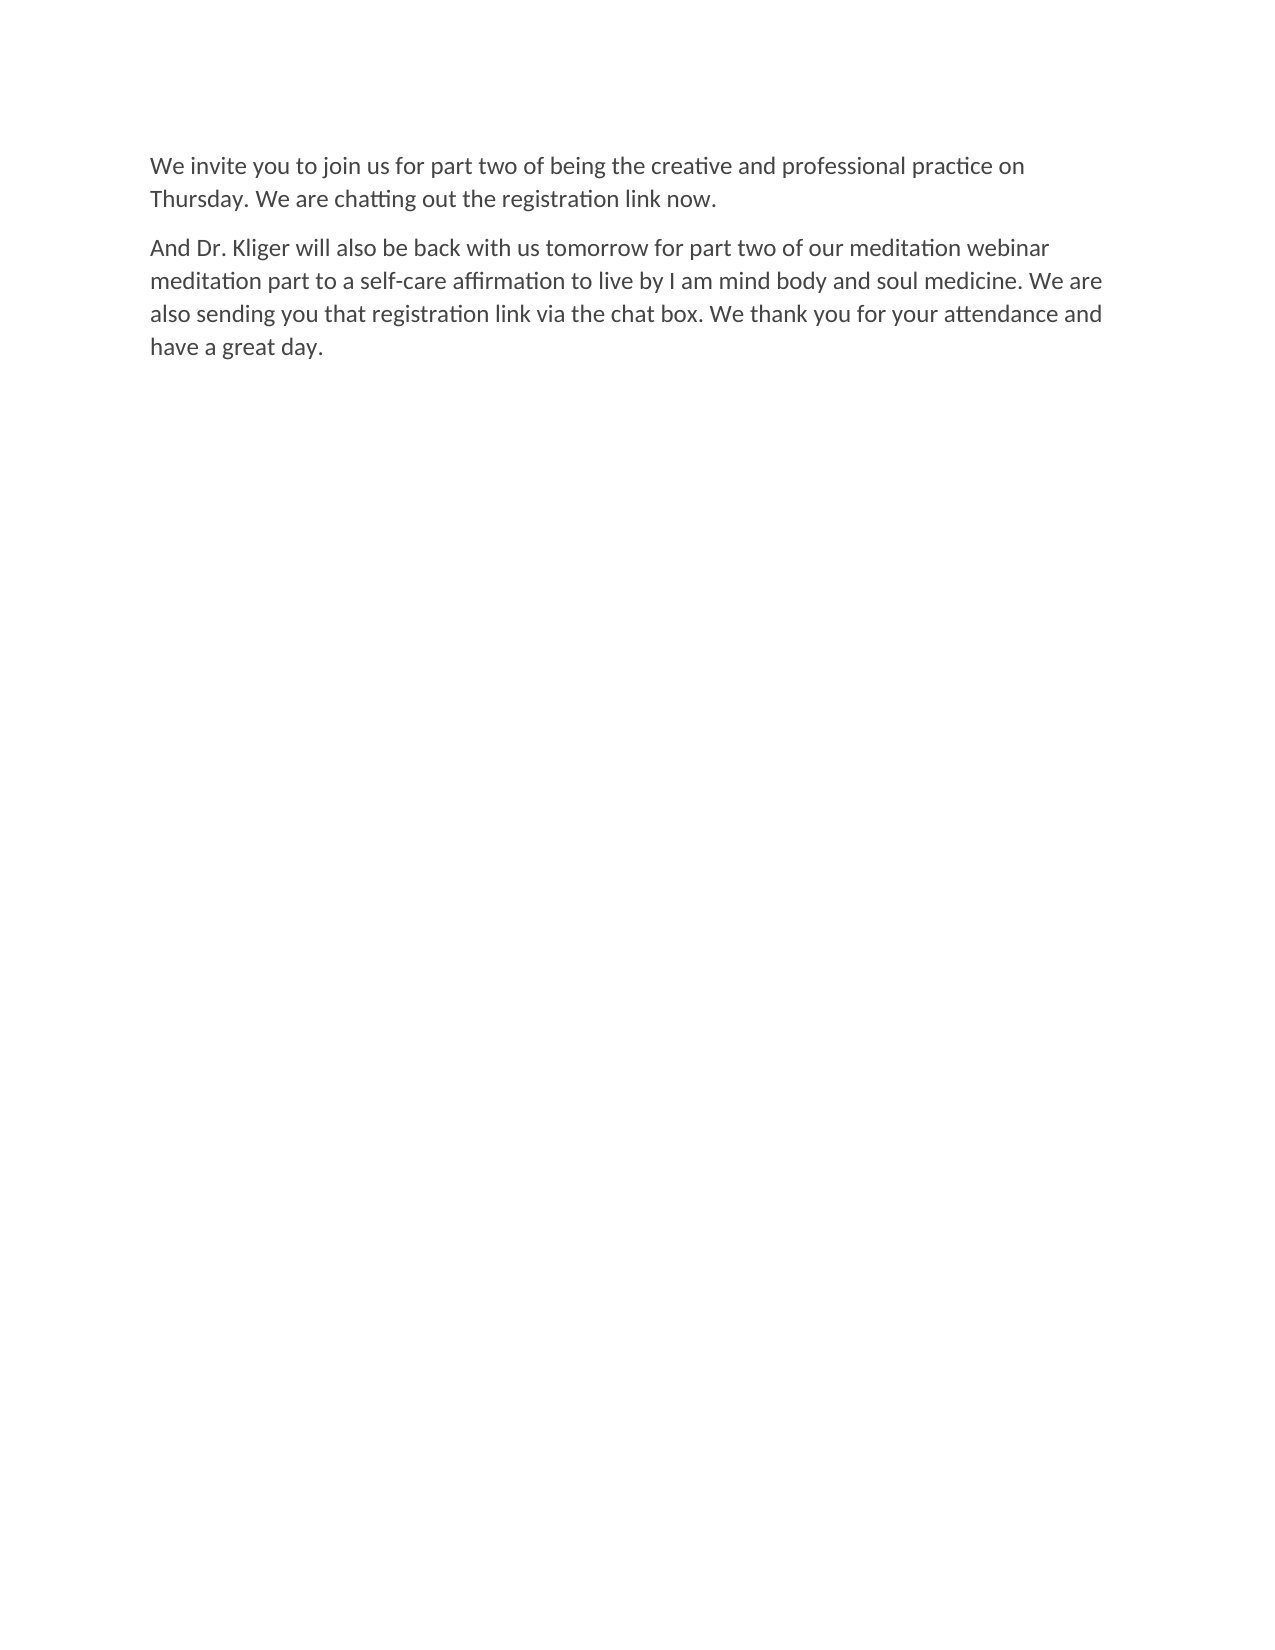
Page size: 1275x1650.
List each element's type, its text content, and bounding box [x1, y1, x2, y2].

text And Dr. Kliger will also be back with us tomorrow for part two of our meditation webinar meditation part to a self-care affirmation to live by I am mind body and soul medicine. We are also sending you that registration link via the chat box. We thank you for your attendance and have a great day. [150, 232, 1125, 362]
text We invite you to join us for part two of being the creative and professional practice on Thursday. We are chatting out the registration link now. [150, 150, 1125, 213]
